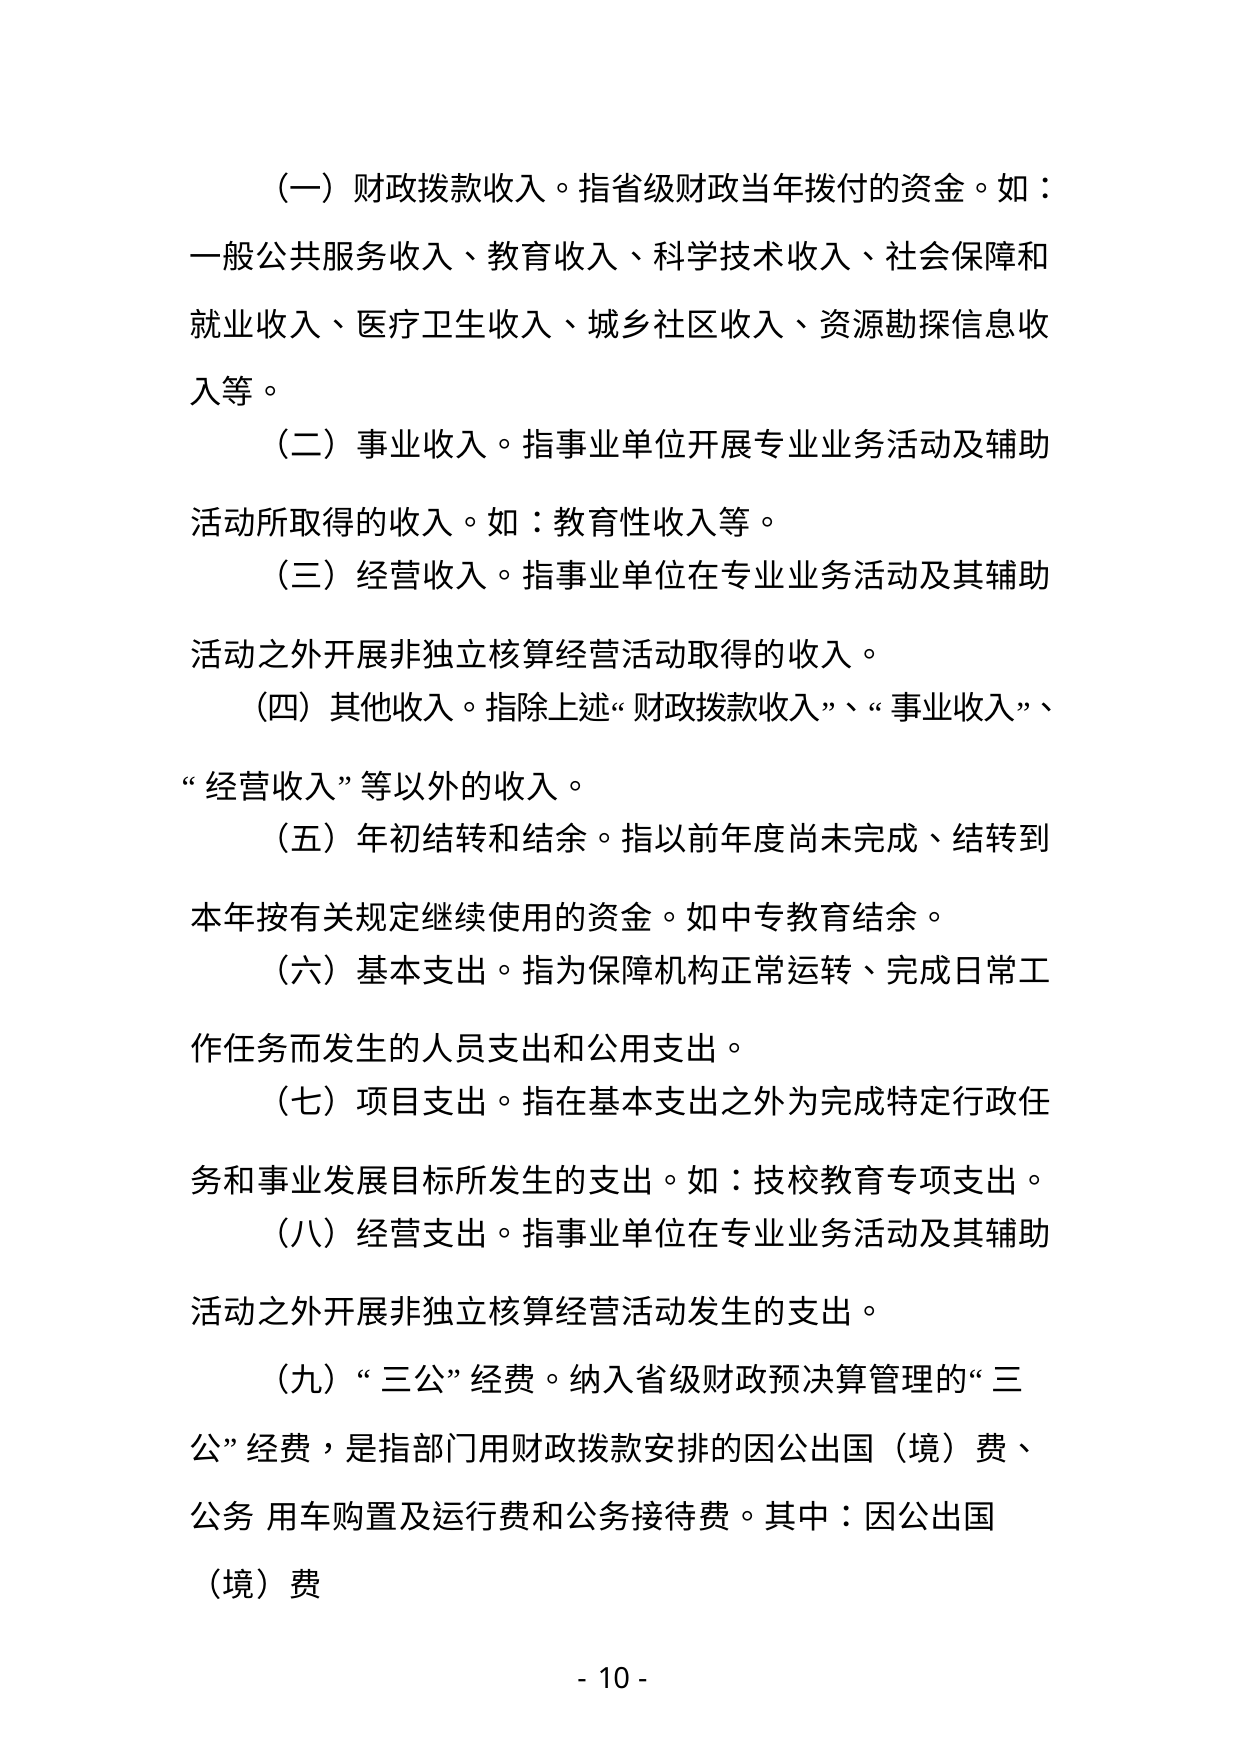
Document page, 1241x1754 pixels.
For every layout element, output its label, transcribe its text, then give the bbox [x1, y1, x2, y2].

text 作任务而发生的人员支出和公用支出。 [190, 1028, 1064, 1069]
text （六）基本支出。指为保障机构正常运转、完成日常工 [257, 963, 1064, 1028]
text 活动之外开展非独立核算经营活动取得的收入。 [191, 633, 1064, 674]
text （二）事业收入。指事业单位开展专业业务活动及辅助 [257, 437, 1064, 502]
text 活动所取得的收入。如：教育性收入等。 [191, 502, 1064, 543]
text （四）其他收入。指除上述“ 财政拨款收入”、“ 事业收入”、 [181, 699, 1064, 764]
text （五）年初结转和结余。指以前年度尚未完成、结转到 [257, 831, 1064, 896]
text （九）“ 三公” 经费。纳入省级财政预决算管理的“ 三公” 经费，是指部门用财政拨款安排的因公出国（境）费、公务 用车购置及运行费和公务接待费。其中：因公出国（境）费 [189, 1357, 1060, 1606]
text “ 经营收入” 等以外的收入。 [181, 765, 1064, 806]
text （七）项目支出。指在基本支出之外为完成特定行政任 [257, 1094, 1064, 1159]
text 务和事业发展目标所发生的支出。如：技校教育专项支出。 [191, 1159, 1064, 1201]
text （八）经营支出。指事业单位在专业业务活动及其辅助 [257, 1226, 1064, 1291]
text （三）经营收入。指事业单位在专业业务活动及其辅助 [257, 568, 1064, 633]
text 本年按有关规定继续使用的资金。如中专教育结余。 [190, 896, 1064, 938]
text 活动之外开展非独立核算经营活动发生的支出。 [191, 1291, 1064, 1332]
text 入等。 [189, 370, 1064, 412]
text （一）财政拨款收入。指省级财政当年拨付的资金。如： 一般公共服务收入、教育收入、科学技术收入、社会保障和 就业收入、医疗卫生收入、城乡社区收入、资源勘探信息收 [189, 166, 1061, 346]
